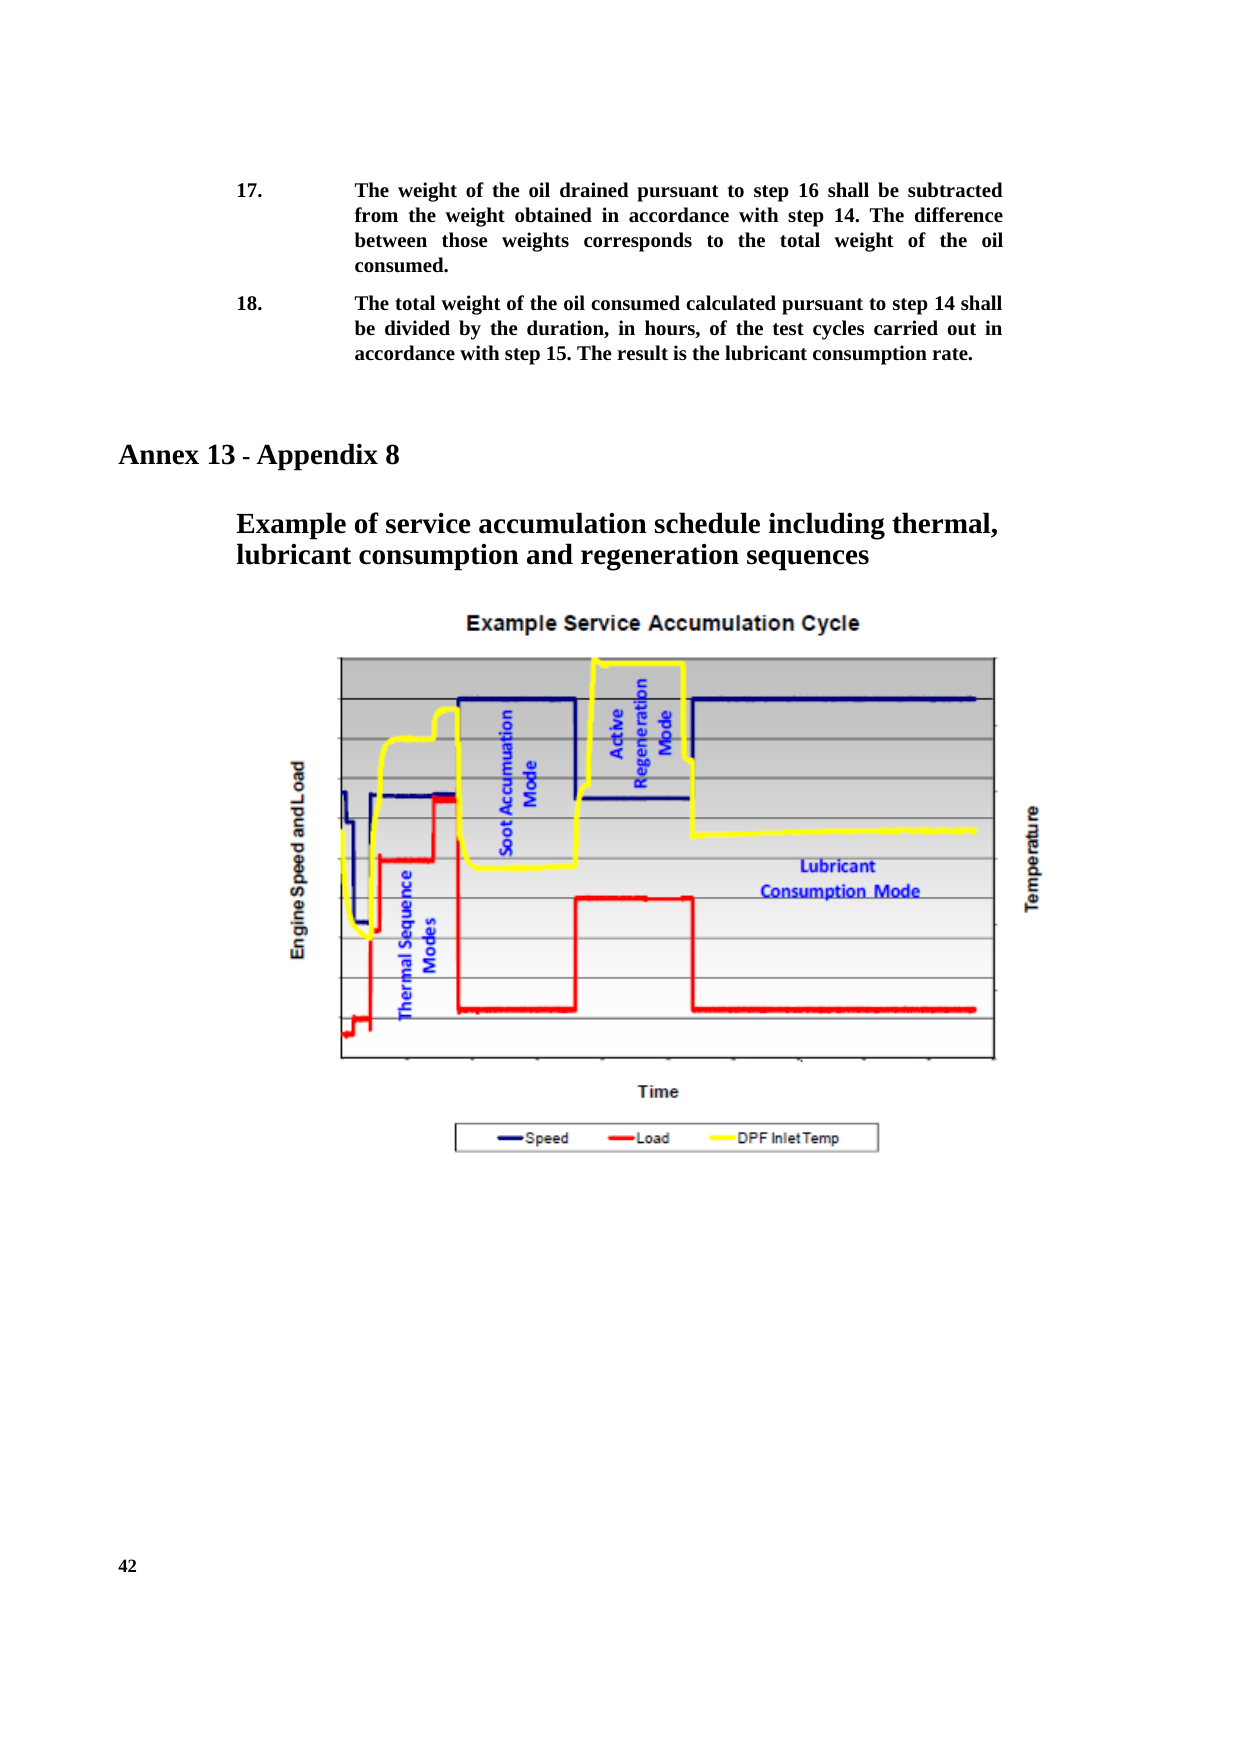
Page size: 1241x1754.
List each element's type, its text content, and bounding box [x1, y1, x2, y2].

text Example of service accumulation schedule including thermal, lubricant consumption and regeneration sequences [118, 508, 1004, 571]
text 17. The weight of the oil drained pursuant to step 16 shall be subtracted from the weight obtained in accordance with step 14. The difference between those weights corresponds to the total weight of the oil consumed. [236, 177, 1004, 277]
picture [236, 596, 1072, 1189]
text Annex 13 - Appendix 8 [118, 440, 1004, 471]
text 18. The total weight of the oil consumed calculated pursuant to step 14 shall be divided by the duration, in hours, of the test cycles carried out in accordance with step 15. The result is the lubricant consumption rate. [236, 290, 1004, 365]
